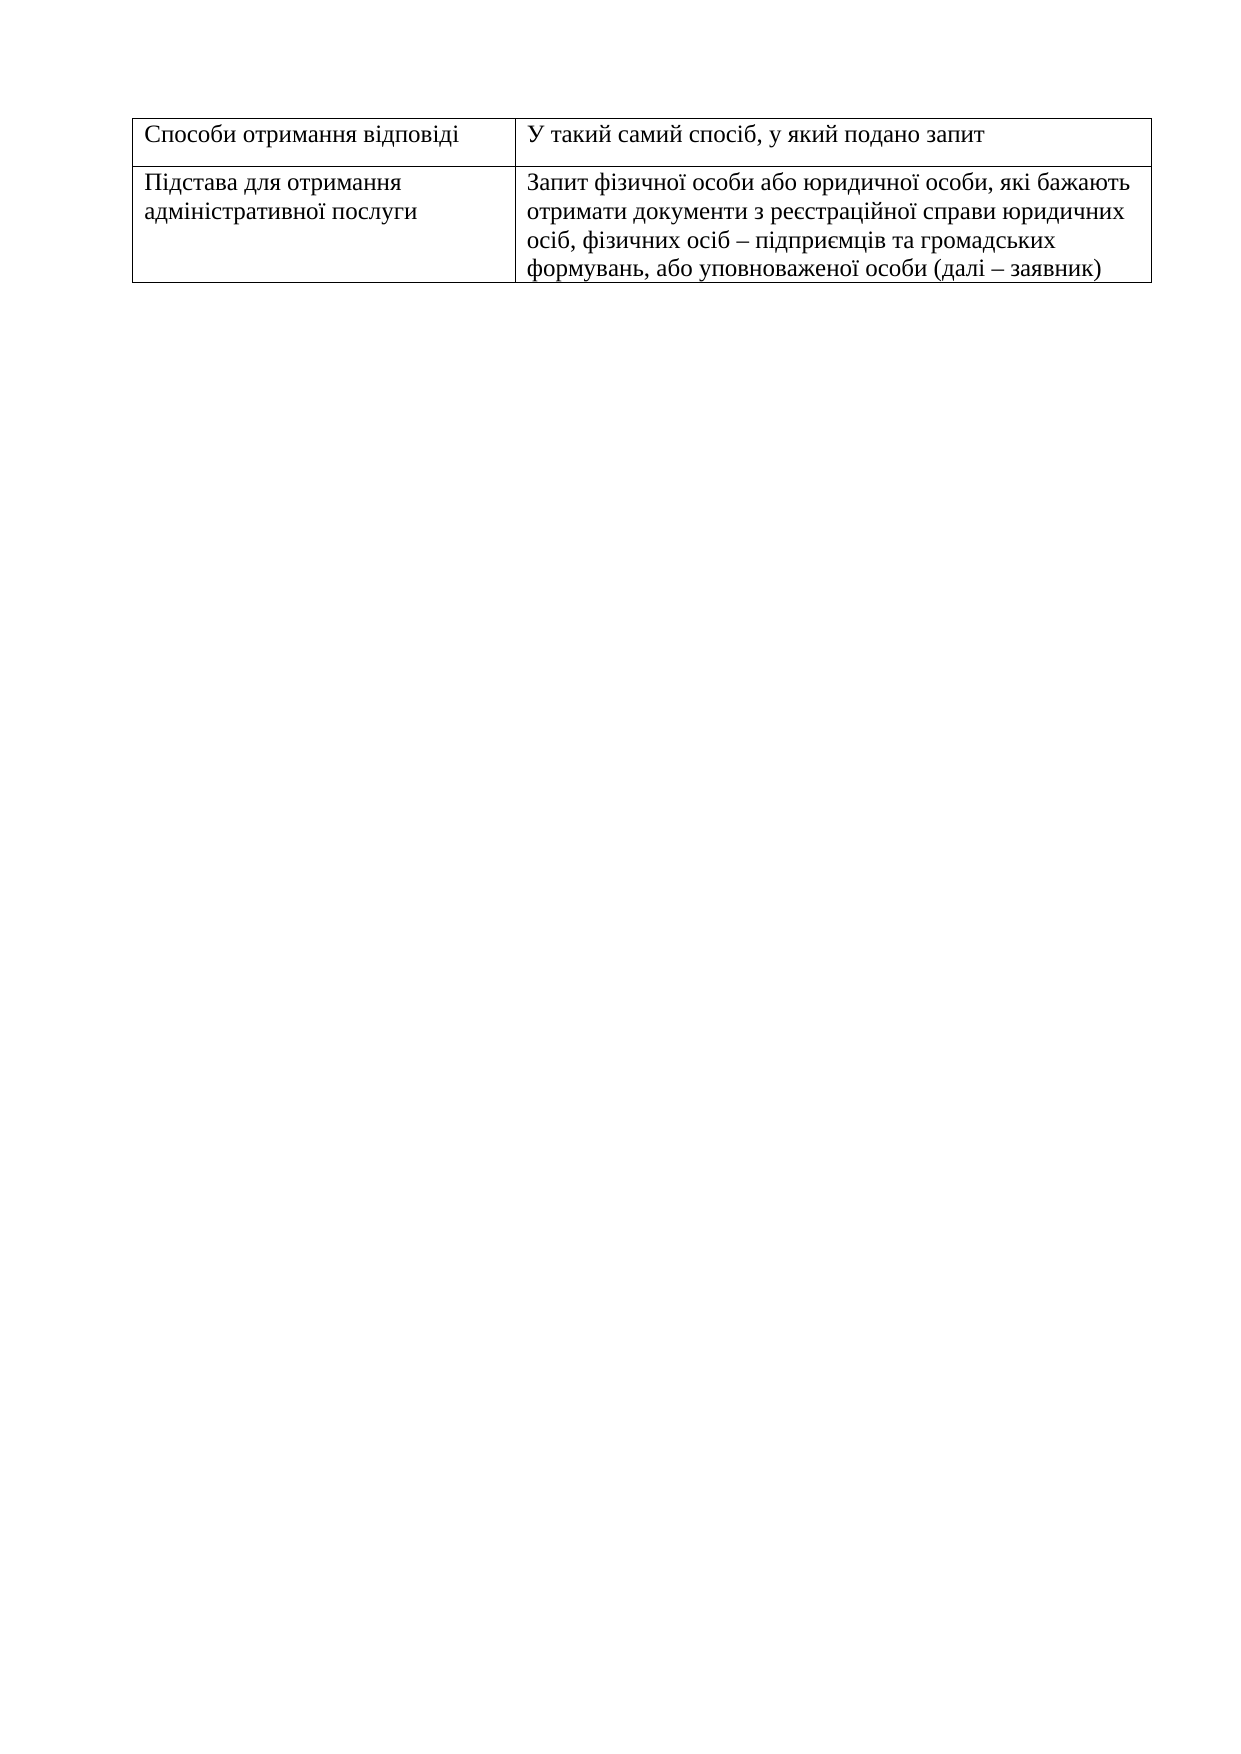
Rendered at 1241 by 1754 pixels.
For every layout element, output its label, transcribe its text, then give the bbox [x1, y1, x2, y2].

table_cell Підстава для отримання адміністративної послуги [133, 167, 515, 282]
table_cell Способи отримання відповіді [133, 119, 515, 166]
table_cell У такий самий спосіб, у який подано запит [516, 119, 1151, 166]
table_cell Запит фізичної особи або юридичної особи, які бажають отримати документи з реєстраційної справи юридичних осіб, фізичних осіб – підприємців та громадських формувань, або уповноваженої особи (далі – заявник) [516, 167, 1151, 282]
